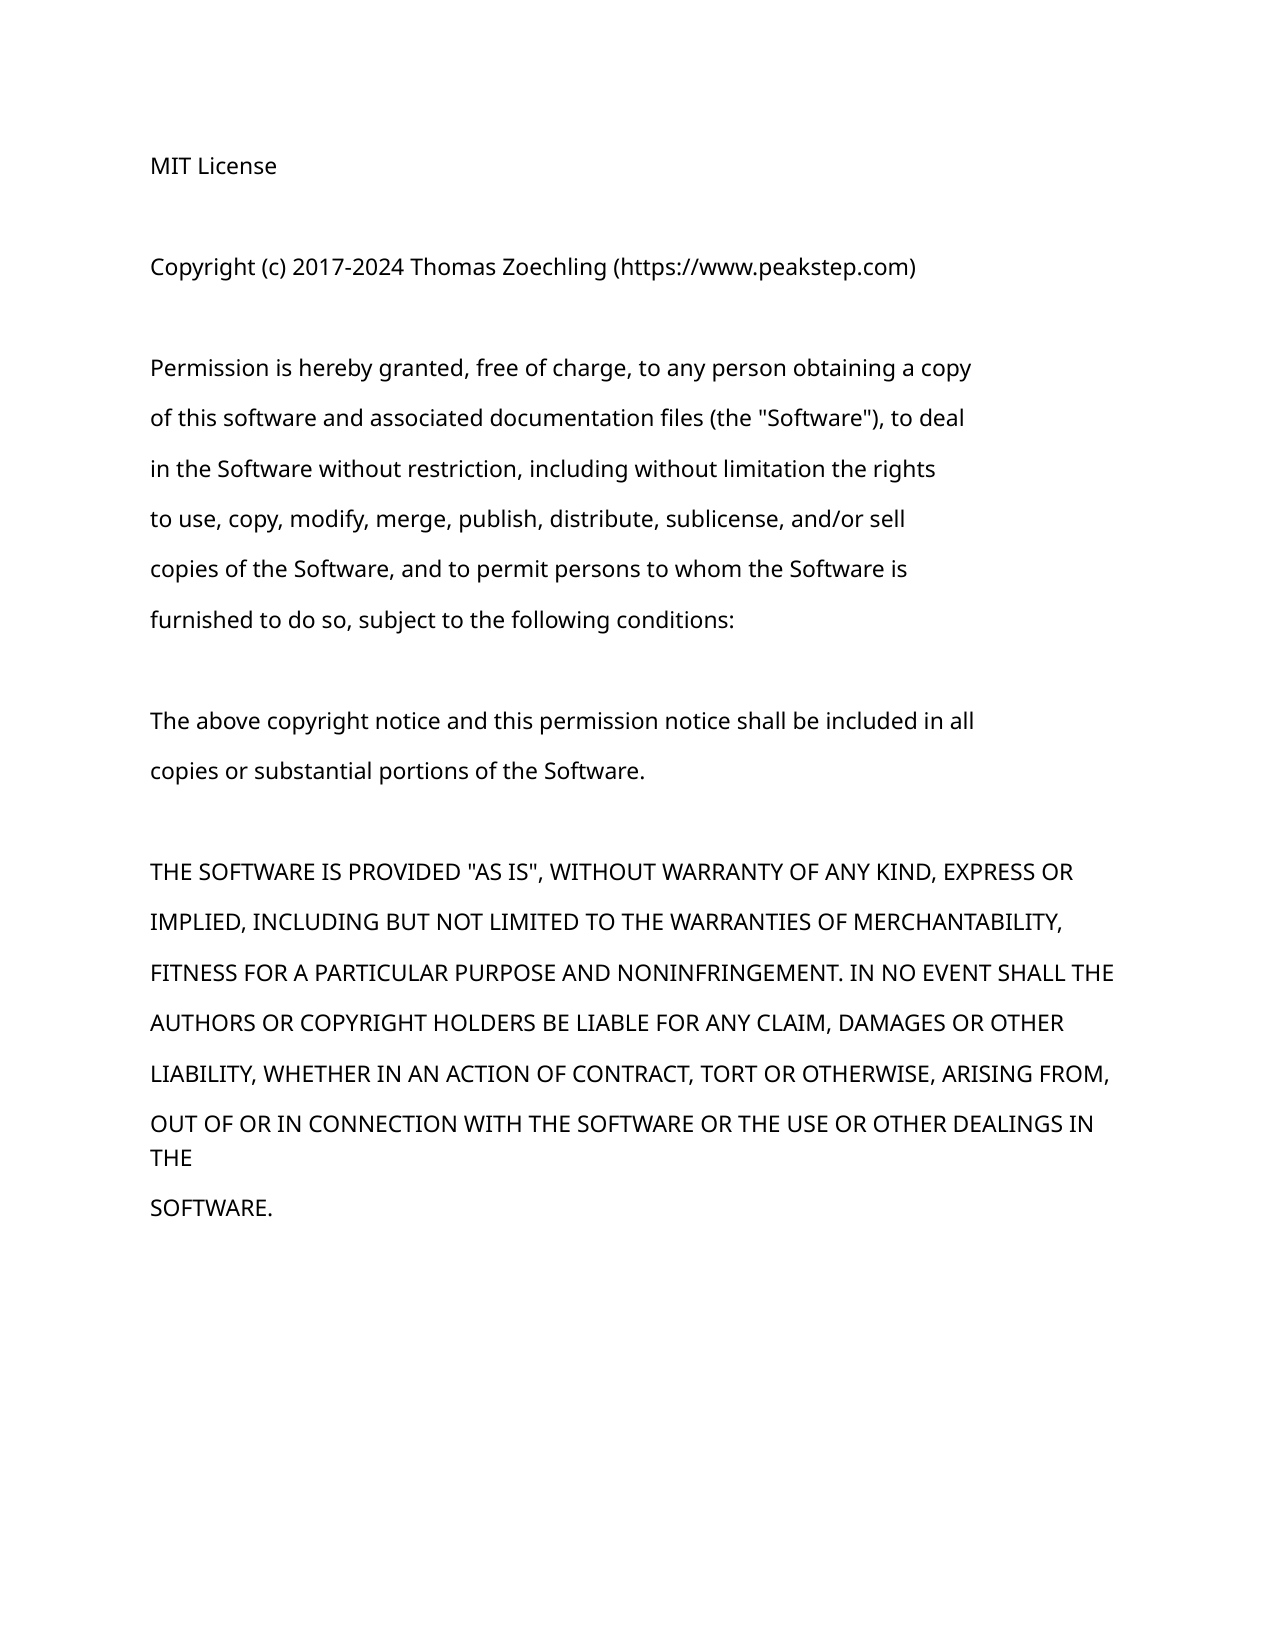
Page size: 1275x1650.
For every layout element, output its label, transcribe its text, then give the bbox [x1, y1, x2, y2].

text AUTHORS OR COPYRIGHT HOLDERS BE LIABLE FOR ANY CLAIM, DAMAGES OR OTHER [150, 1007, 1125, 1038]
text The above copyright notice and this permission notice shall be included in all [150, 704, 1125, 736]
text OUT OF OR IN CONNECTION WITH THE SOFTWARE OR THE USE OR OTHER DEALINGS IN THE [150, 1108, 1125, 1173]
text FITNESS FOR A PARTICULAR PURPOSE AND NONINFRINGEMENT. IN NO EVENT SHALL THE [150, 957, 1125, 988]
text Permission is hereby granted, free of charge, to any person obtaining a copy [150, 352, 1125, 383]
text furnished to do so, subject to the following conditions: [150, 604, 1125, 635]
text Copyright (c) 2017-2024 Thomas Zoechling (https://www.peakstep.com) [150, 251, 1125, 282]
text LIABILITY, WHETHER IN AN ACTION OF CONTRACT, TORT OR OTHERWISE, ARISING FROM, [150, 1057, 1125, 1089]
text SOFTWARE. [150, 1192, 1125, 1223]
text MIT License [150, 150, 1125, 181]
text copies or substantial portions of the Software. [150, 755, 1125, 786]
text in the Software without restriction, including without limitation the rights [150, 452, 1125, 484]
text of this software and associated documentation files (the "Software"), to deal [150, 402, 1125, 433]
text IMPLIED, INCLUDING BUT NOT LIMITED TO THE WARRANTIES OF MERCHANTABILITY, [150, 906, 1125, 937]
text copies of the Software, and to permit persons to whom the Software is [150, 553, 1125, 584]
text THE SOFTWARE IS PROVIDED "AS IS", WITHOUT WARRANTY OF ANY KIND, EXPRESS OR [150, 856, 1125, 887]
text to use, copy, modify, merge, publish, distribute, sublicense, and/or sell [150, 503, 1125, 534]
